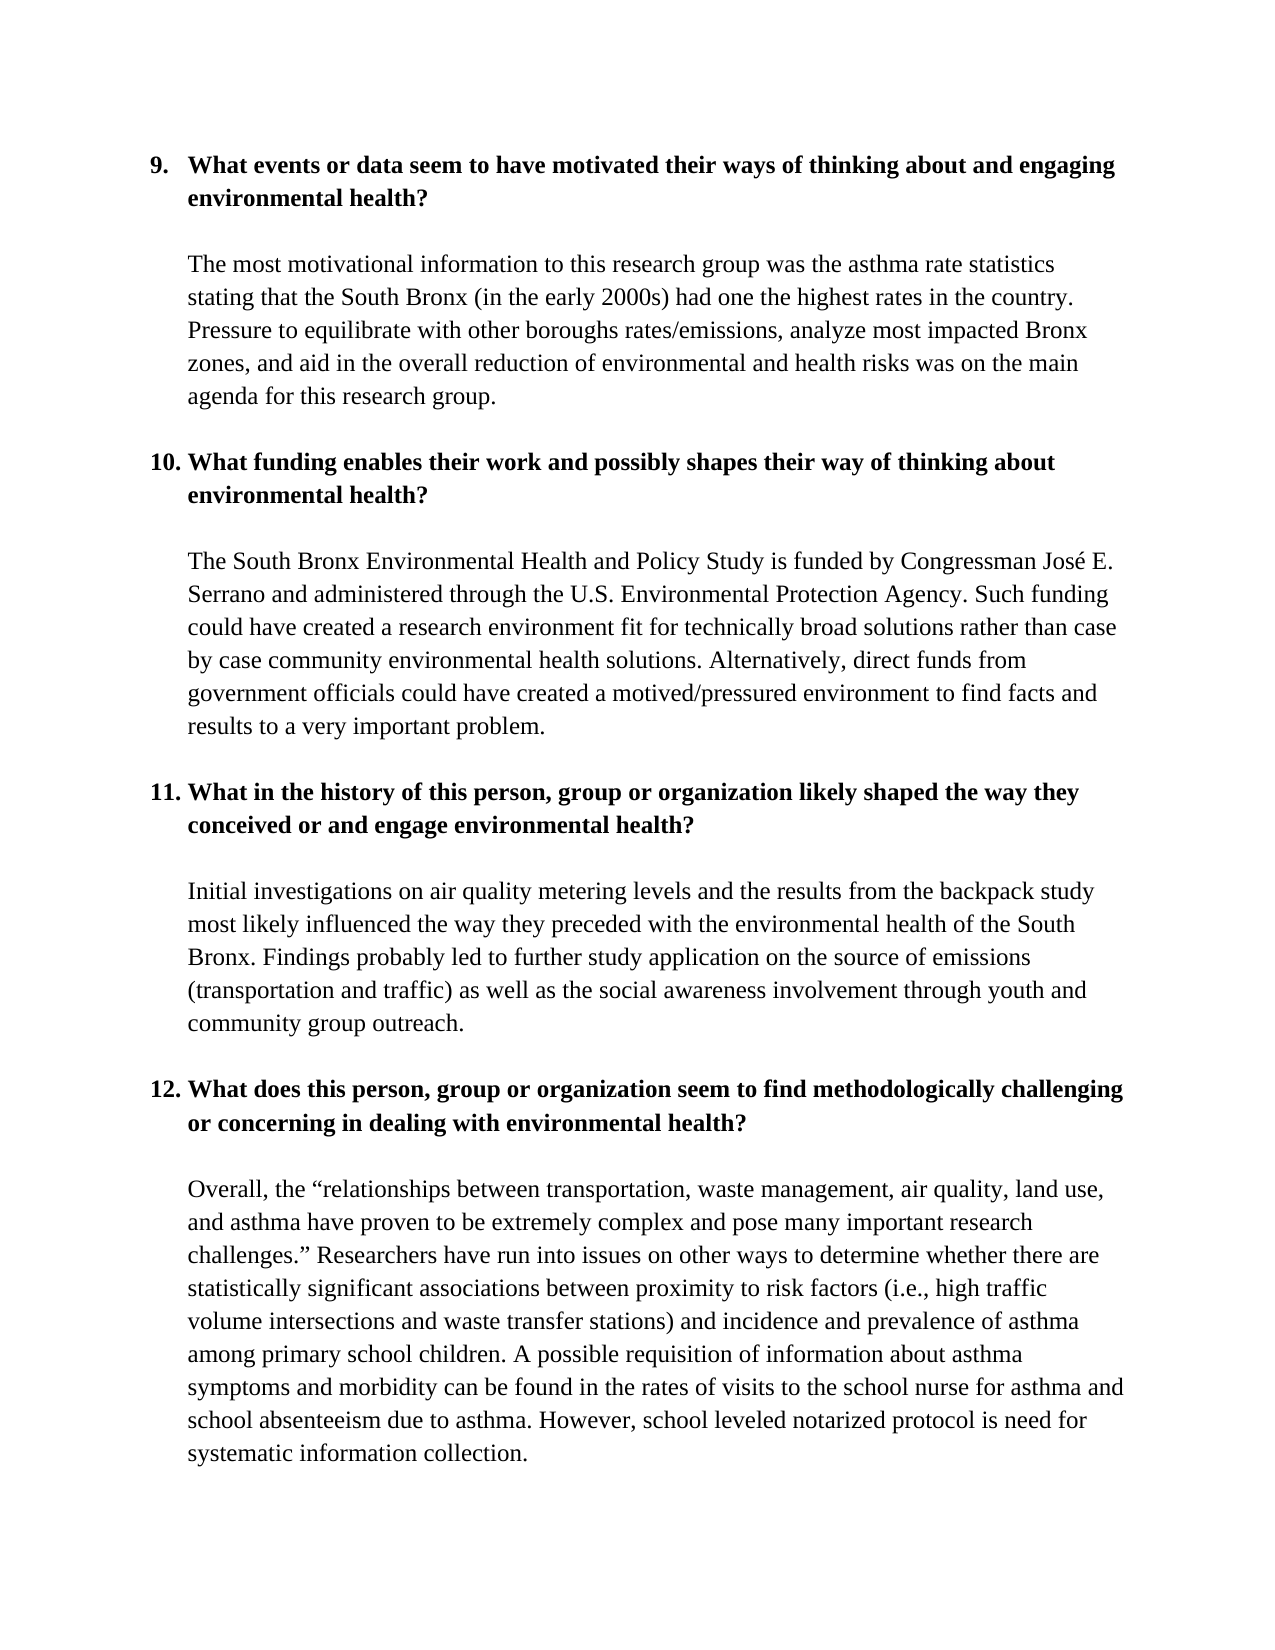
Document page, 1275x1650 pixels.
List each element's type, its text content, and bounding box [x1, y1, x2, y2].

list What in the history of this person, group or organization likely shaped the way they conceived or and engage environmental health? [150, 777, 1125, 839]
list What does this person, group or organization seem to find methodologically challenging or concerning in dealing with environmental health? [150, 1074, 1125, 1136]
list The most motivational information to this research group was the asthma rate statistics stating that the South Bronx (in the early 2000s) had one the highest rates in the country. Pressure to equilibrate with other boroughs rates/emissions, analyze most impacted Bronx zones, and aid in the overall reduction of environmental and health risks was on the main agenda for this research group. [187, 249, 1125, 410]
list What events or data seem to have motivated their ways of thinking about and engaging environmental health? [150, 150, 1125, 212]
list Overall, the “relationships between transportation, waste management, air quality, land use, and asthma have proven to be extremely complex and pose many important research challenges.” Researchers have run into issues on other ways to determine whether there are statistically significant associations between proximity to risk factors (i.e., high traffic volume intersections and waste transfer stations) and incidence and prevalence of asthma among primary school children. A possible requisition of information about asthma symptoms and morbidity can be found in the rates of visits to the school nurse for asthma and school absenteeism due to asthma. However, school leveled notarized protocol is need for systematic information collection. [187, 1174, 1125, 1467]
list The South Bronx Environmental Health and Policy Study is funded by Congressman José E. Serrano and administered through the U.S. Environmental Protection Agency. Such funding could have created a research environment fit for technically broad solutions rather than case by case community environmental health solutions. Alternatively, direct funds from government officials could have created a motived/pressured environment to find facts and results to a very important problem. [187, 546, 1125, 740]
list What funding enables their work and possibly shapes their way of thinking about environmental health? [150, 447, 1125, 509]
list Initial investigations on air quality metering levels and the results from the backpack study most likely influenced the way they preceded with the environmental health of the South Bronx. Findings probably led to further study application on the source of emissions (transportation and traffic) as well as the social awareness involvement through youth and community group outreach. [187, 876, 1125, 1037]
